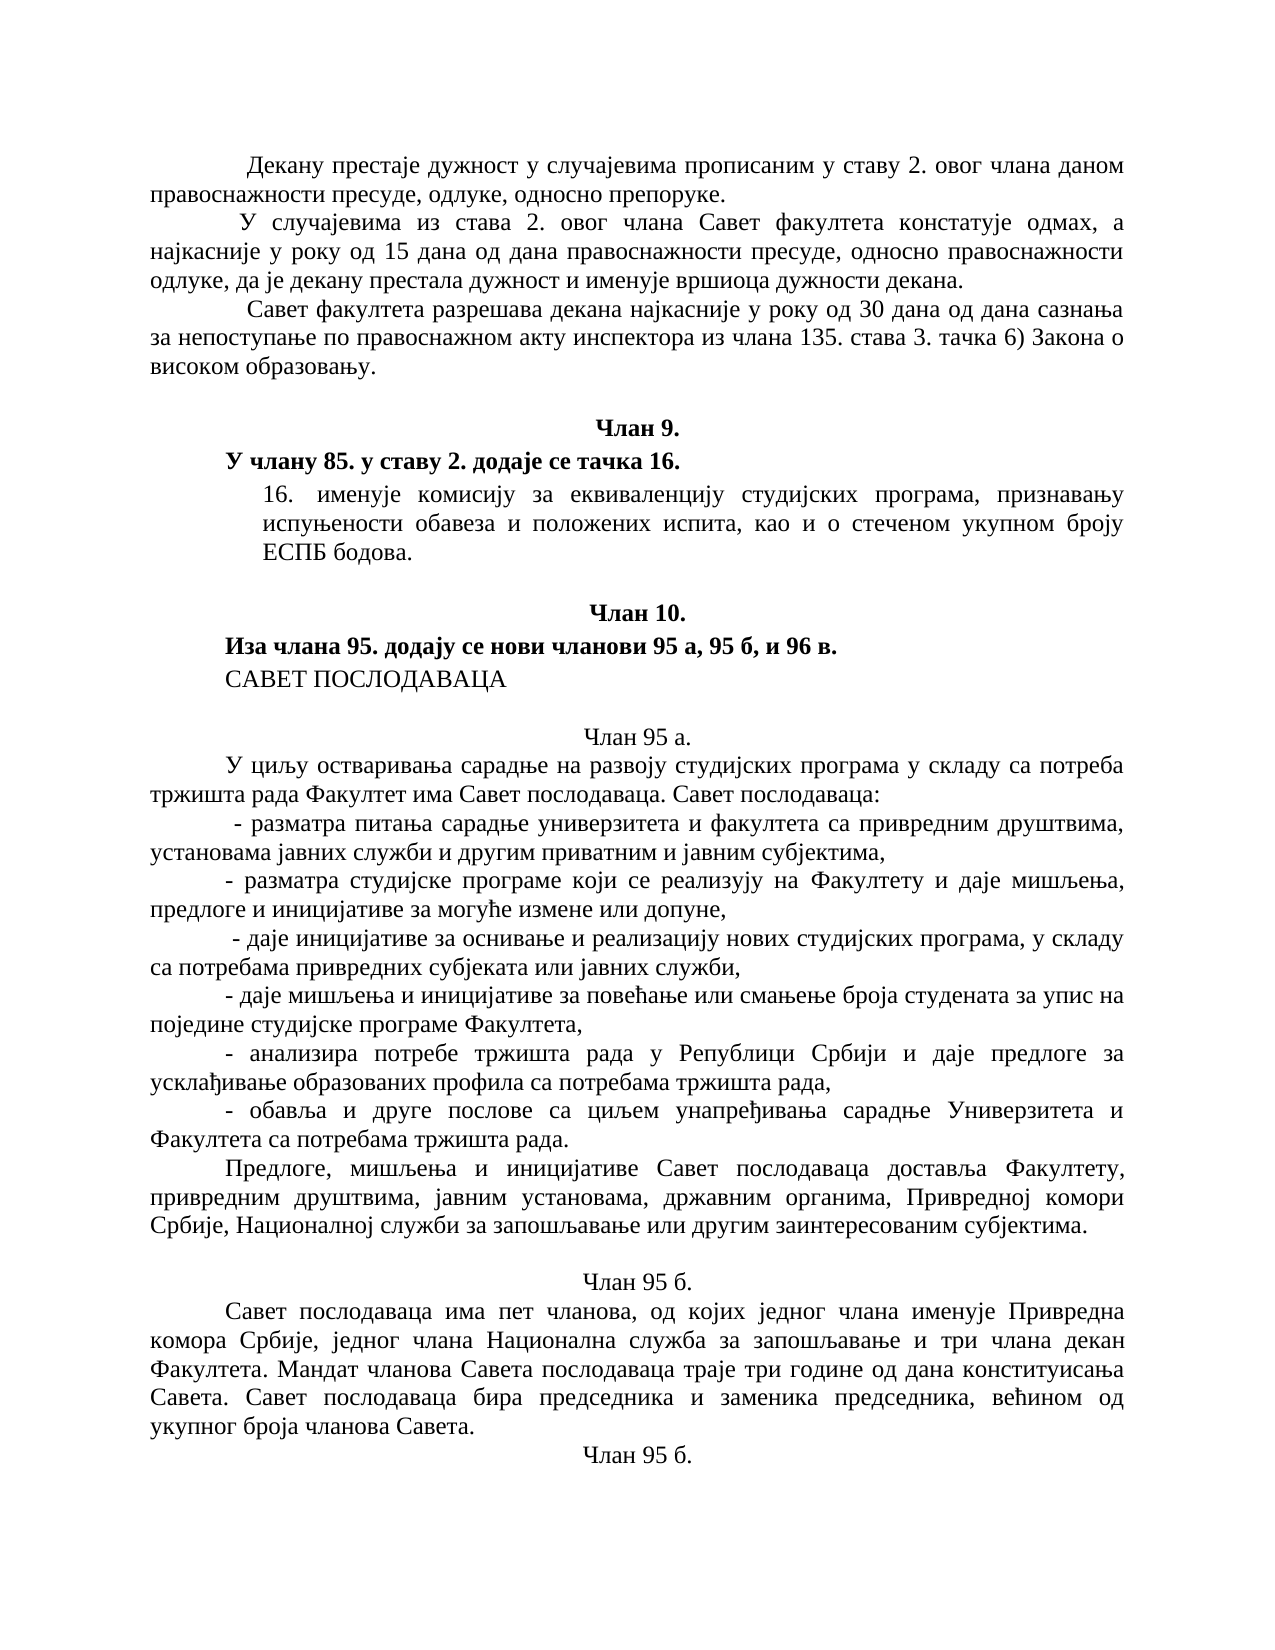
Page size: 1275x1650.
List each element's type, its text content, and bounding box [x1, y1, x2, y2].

text Савет послодаваца има пет чланова, од којих једног члана именује Привредна комора Србије, једног члана Национална служба за запошљавање и три члана декан Факултета. Мандат чланова Савета послодаваца траје три године од дана конституисања Савета. Савет послодаваца бира председника и заменика председника, већином од укупног броја чланова Савета. [150, 1296, 1125, 1440]
text Предлоге, мишљења и иницијативе Савет послодаваца доставља Факултету, привредним друштвима, јавним установама, државним органима, Привредној комори Србије, Националној служби за запошљавање или другим заинтересованим субјектима. [150, 1153, 1125, 1239]
text САВЕТ ПОСЛОДАВАЦА [225, 664, 1125, 693]
text 16. именује комисију за еквиваленцију студијских програма, признавању испуњености обавеза и положених испита, као и о стеченом укупном броју ЕСПБ бодова. [262, 479, 1125, 565]
text - анализира потребе тржишта рада у Републици Србији и даје предлоге за усклађивање образованих профила са потребама тржишта рада, [150, 1038, 1125, 1096]
text Члан 95 а. [150, 722, 1125, 751]
text Члан 95 б. [150, 1267, 1125, 1296]
text У случајевима из става 2. овог члана Савет факултета констатује одмах, а најкасније у року од 15 дана од дана правоснажности пресуде, односно правоснажности одлуке, да је декану престала дужност и именује вршиоца дужности декана. [150, 207, 1125, 294]
text У члану 85. у ставу 2. додаје се тачка 16. [150, 446, 1125, 475]
text - разматра питања сарадње универзитета и факултета са привредним друштвима, установама јавних служби и другим приватним и јавним субјектима, [150, 808, 1125, 866]
text Члан 9. [150, 413, 1125, 442]
text - разматра студијске програме који се реализују на Факултету и даје мишљења, предлоге и иницијативе за могуће измене или допуне, [150, 866, 1125, 923]
text Иза члана 95. додају се нови чланови 95 а, 95 б, и 96 в. [150, 631, 1125, 660]
text Декану престаје дужност у случајевима прописаним у ставу 2. овог члана даном правоснажности пресуде, одлуке, односно препоруке. [150, 150, 1125, 207]
text - даје мишљења и иницијативе за повећање или смањење броја студената за упис на поједине студијске програме Факултета, [150, 981, 1125, 1038]
text - обавља и друге послове са циљем унапређивања сарадње Универзитета и Факултета са потребама тржишта рада. [150, 1096, 1125, 1153]
text - даје иницијативе за оснивање и реализацију нових студијских програма, у складу са потребама привредних субјеката или јавних служби, [150, 923, 1125, 981]
text Савет факултета разрешава декана најкасније у року од 30 дана од дана сазнања за непоступање по правоснажном акту инспектора из члана 135. става 3. тачка 6) Закона о високом образовању. [150, 294, 1125, 380]
text Члан 95 б. [150, 1440, 1125, 1469]
text У циљу остваривања сарадње на развоју студијских програма у складу са потреба тржишта рада Факултет има Савет послодаваца. Савет послодаваца: [150, 751, 1125, 808]
text Члан 10. [150, 598, 1125, 627]
